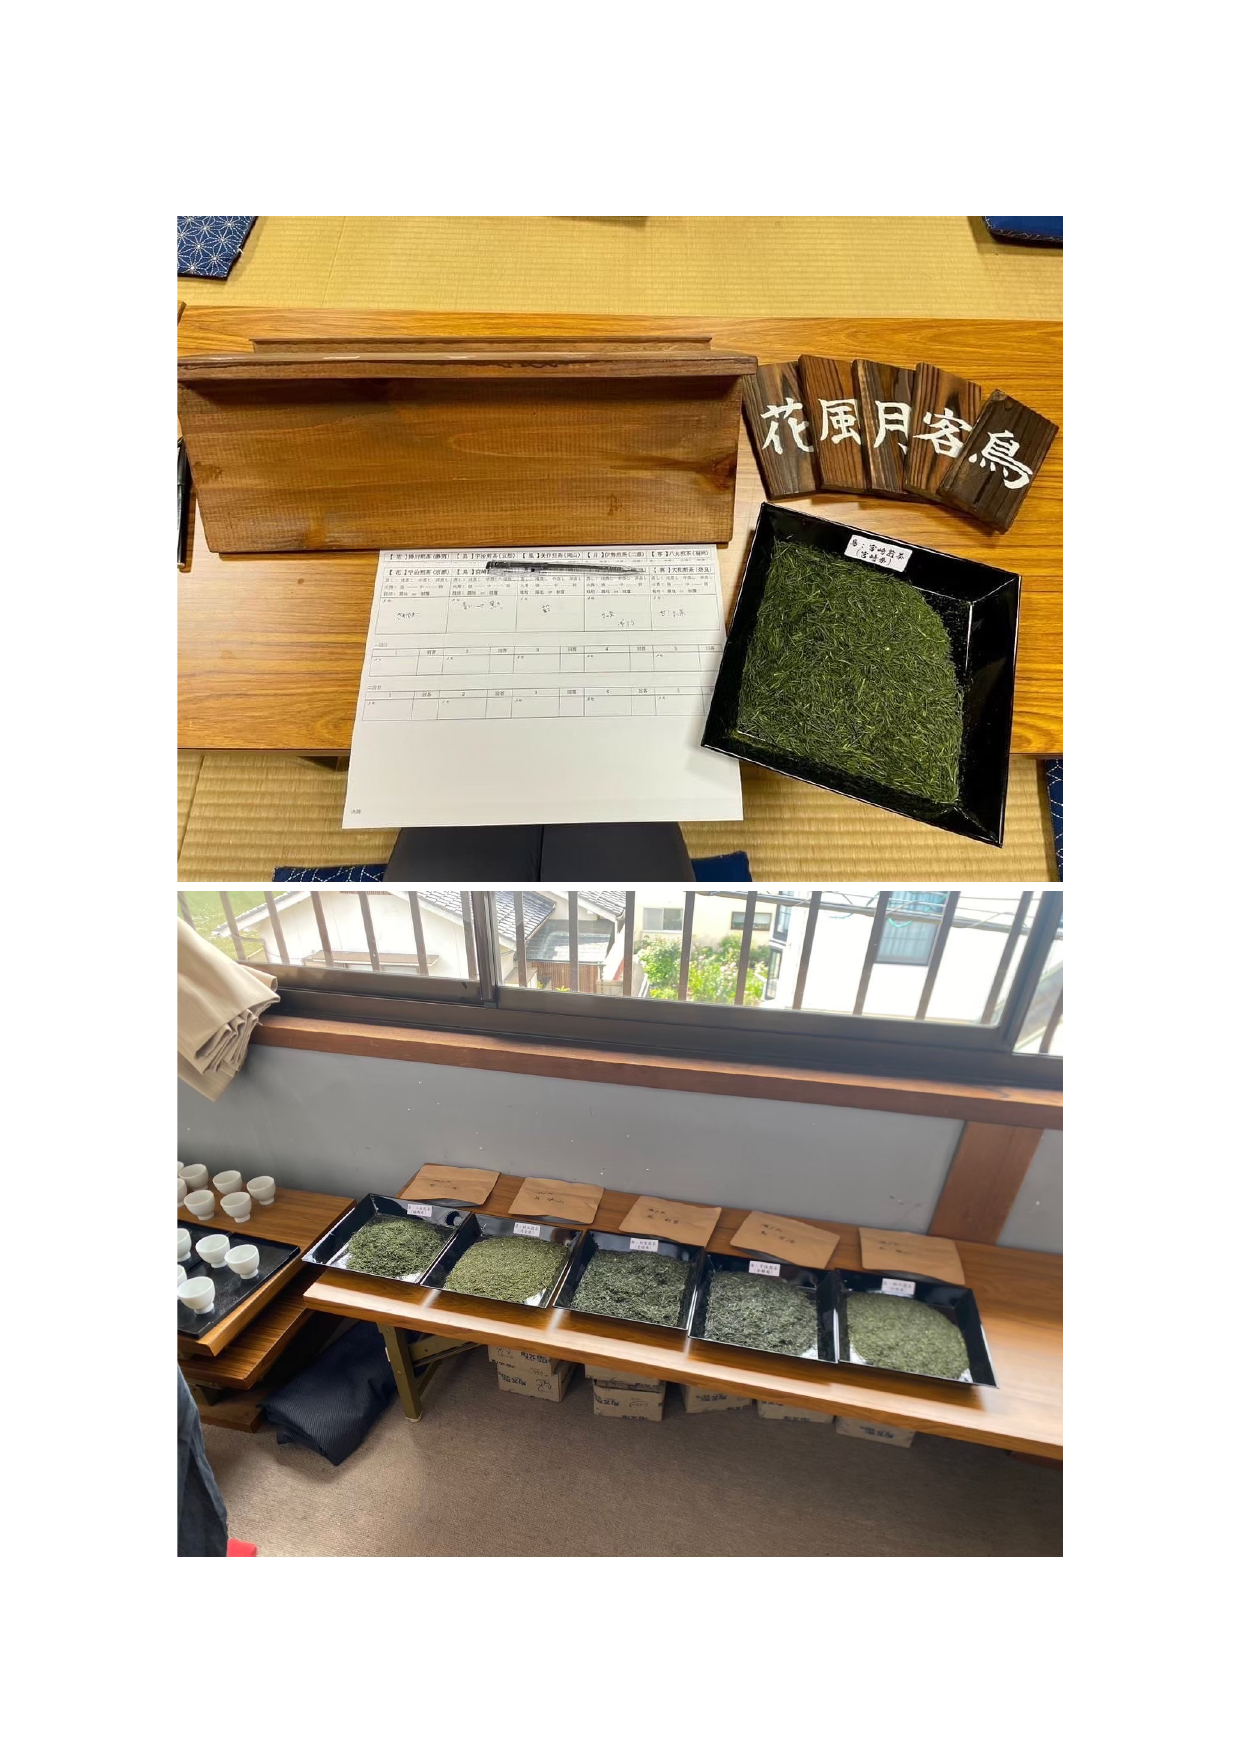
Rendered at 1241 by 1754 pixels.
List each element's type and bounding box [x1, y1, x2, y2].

picture [177, 216, 1063, 882]
picture [177, 891, 1063, 1557]
